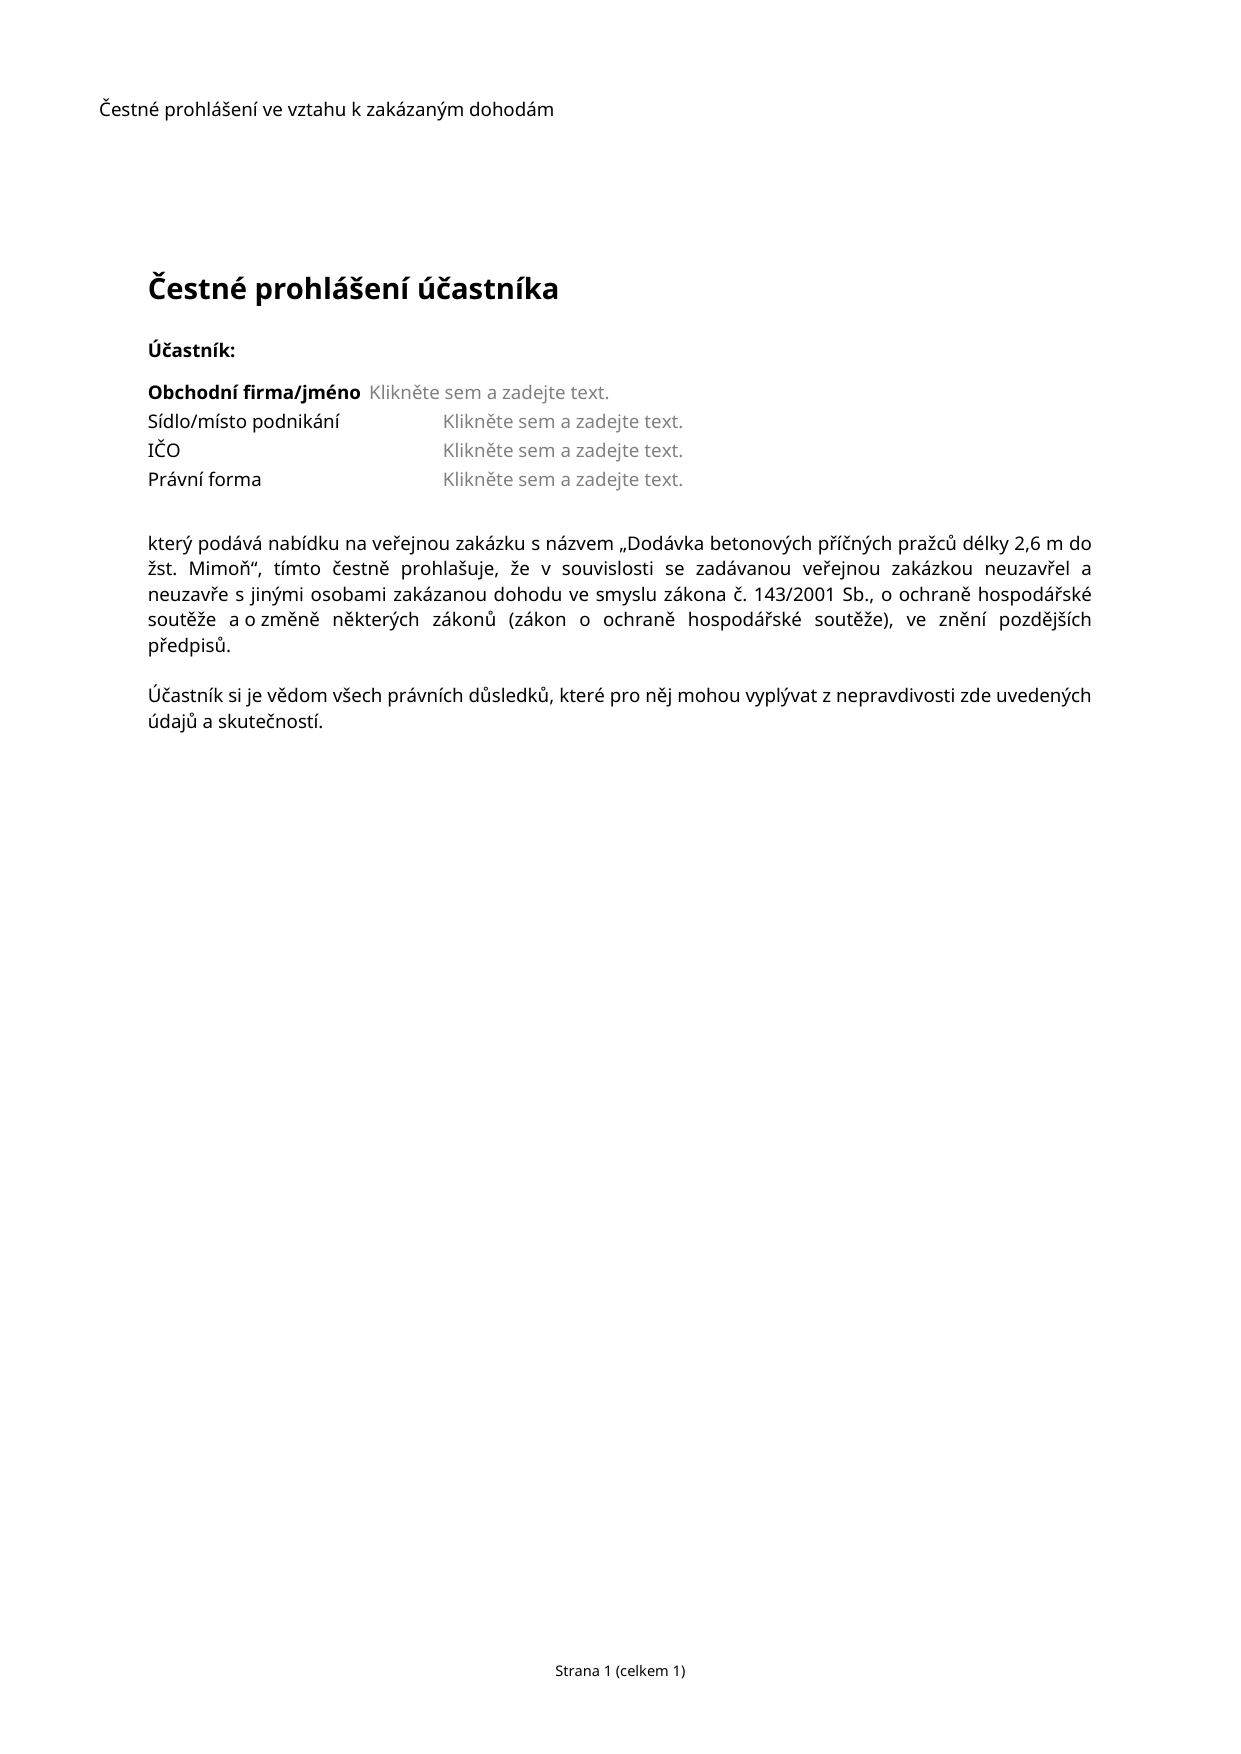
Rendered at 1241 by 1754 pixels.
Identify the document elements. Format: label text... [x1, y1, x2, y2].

text který podává nabídku na veřejnou zakázku s názvem „Dodávka betonových příčných pražců délky 2,6 m do žst. Mimoň“, tímto čestně prohlašuje, že v souvislosti se zadávanou veřejnou zakázkou neuzavřel a neuzavře s jinými osobami zakázanou dohodu ve smyslu zákona č. 143/2001 Sb., o ochraně hospodářské soutěže a o změně některých zákonů (zákon o ochraně hospodářské soutěže), ve znění pozdějších předpisů. [148, 530, 1093, 658]
title Čestné prohlášení účastníka [148, 268, 1093, 308]
text Sídlo/místo podnikání [148, 405, 1093, 434]
text Účastník: [148, 333, 1093, 364]
text IČO [148, 434, 1093, 463]
text Právní forma [148, 463, 1093, 492]
text Účastník si je vědom všech právních důsledků, které pro něj mohou vyplývat z nepravdivosti zde uvedených údajů a skutečností. [148, 683, 1093, 734]
text Obchodní firma/jméno [148, 376, 1093, 405]
